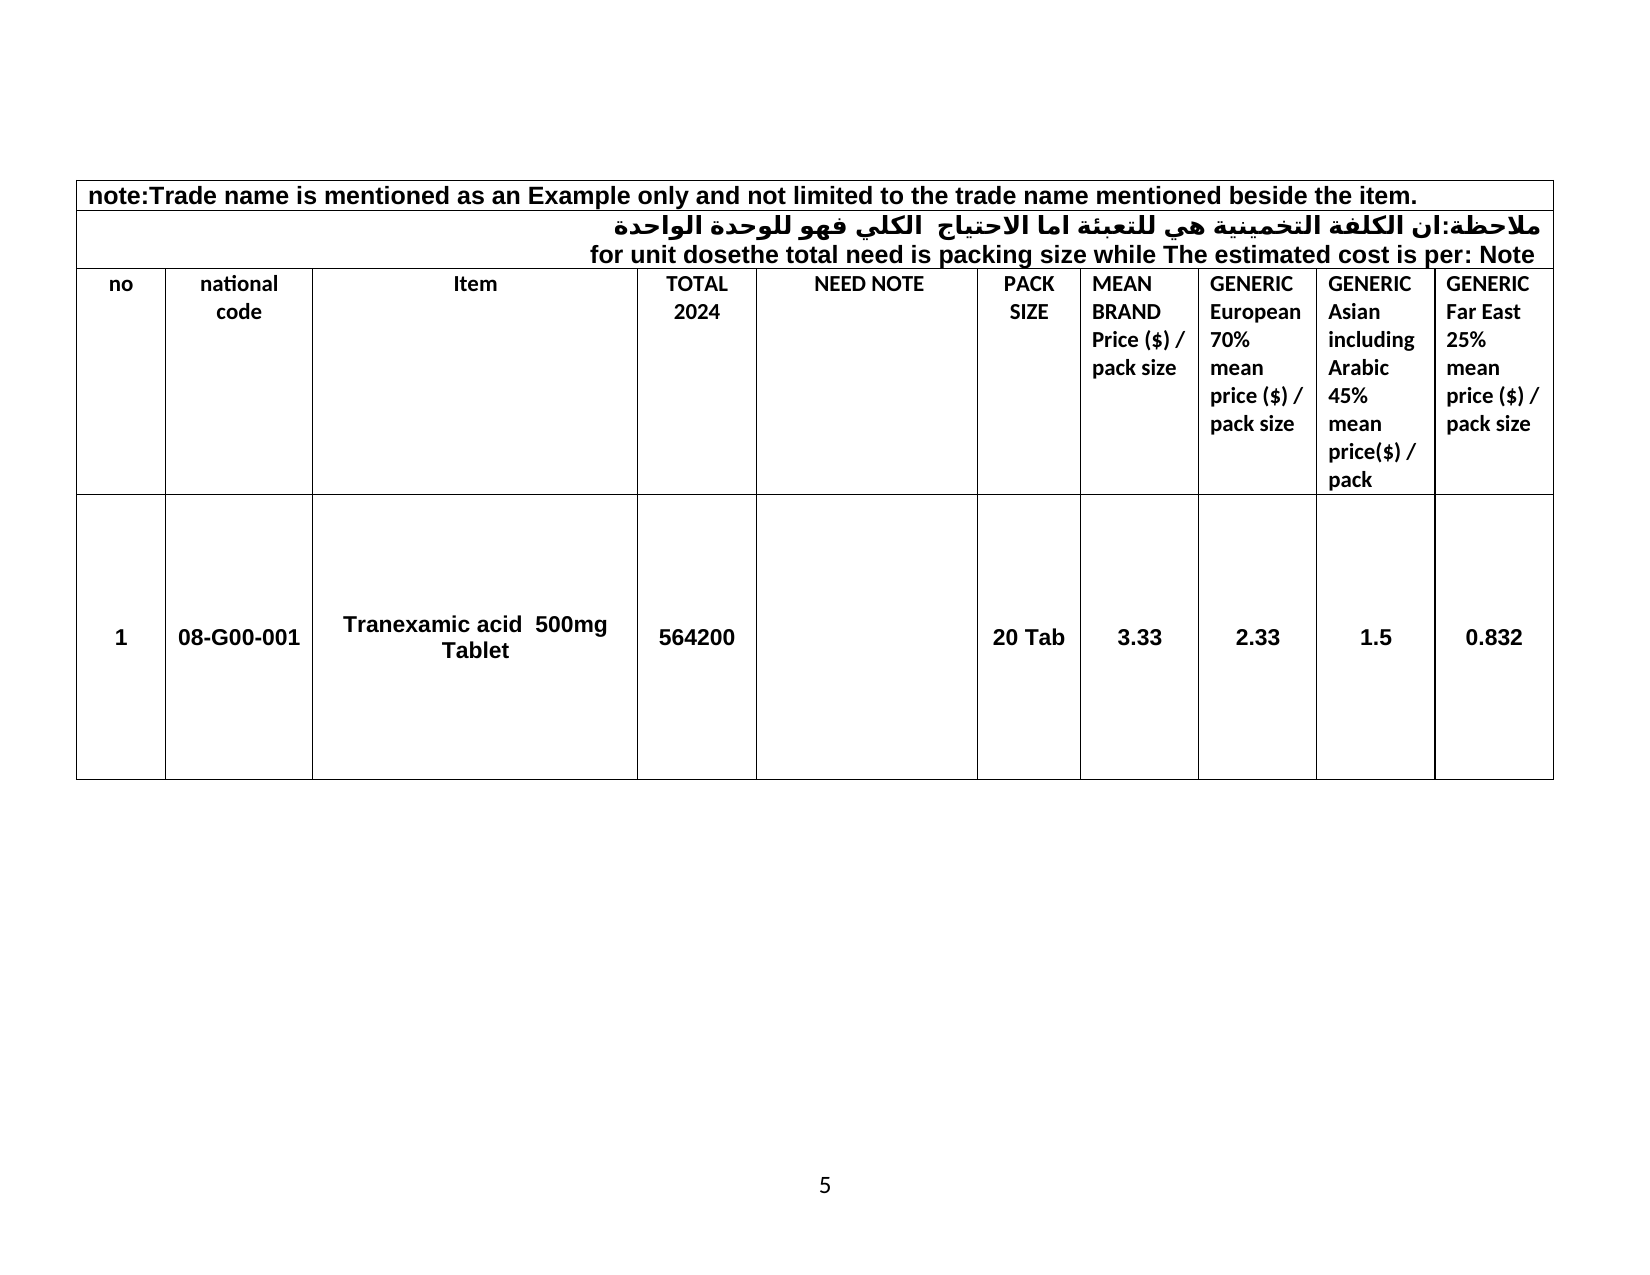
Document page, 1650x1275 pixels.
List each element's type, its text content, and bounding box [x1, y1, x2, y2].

table_cell 2.33 [1199, 495, 1316, 779]
table_cell NEED NOTE [757, 269, 977, 493]
table_cell 1.5 [1317, 495, 1434, 779]
table_cell ملاحظة:ان الكلفة التخمينية هي للتعبئة اما الاحتياج الكلي فهو للوحدة الواحدة for unit dosethe total need is packing size while The estimated cost is per: Note [77, 211, 1553, 268]
table_cell PACK SIZE [978, 269, 1080, 493]
table_cell 564200 [638, 495, 756, 779]
table_cell 08-G00-001 [166, 495, 312, 779]
table_cell GENERIC Asian including Arabic 45% mean price($) / pack [1317, 269, 1434, 493]
table_cell GENERIC Far East 25% mean price ($) / pack size [1436, 269, 1553, 493]
table_cell [757, 495, 977, 779]
table_cell national code [166, 269, 312, 493]
table_cell MEAN BRAND Price ($) / pack size [1081, 269, 1198, 493]
table_cell GENERIC European 70% mean price ($) / pack size [1199, 269, 1316, 493]
table_cell 20 Tab [978, 495, 1080, 779]
table_cell 0.832 [1436, 495, 1553, 779]
table_cell 3.33 [1081, 495, 1198, 779]
table_cell 1 [77, 495, 165, 779]
table_cell Tranexamic acid 500mg Tablet [313, 495, 637, 779]
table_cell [77, 181, 1553, 210]
table_cell Item [313, 269, 637, 493]
table_cell no [77, 269, 165, 493]
table_cell TOTAL 2024 [638, 269, 756, 493]
